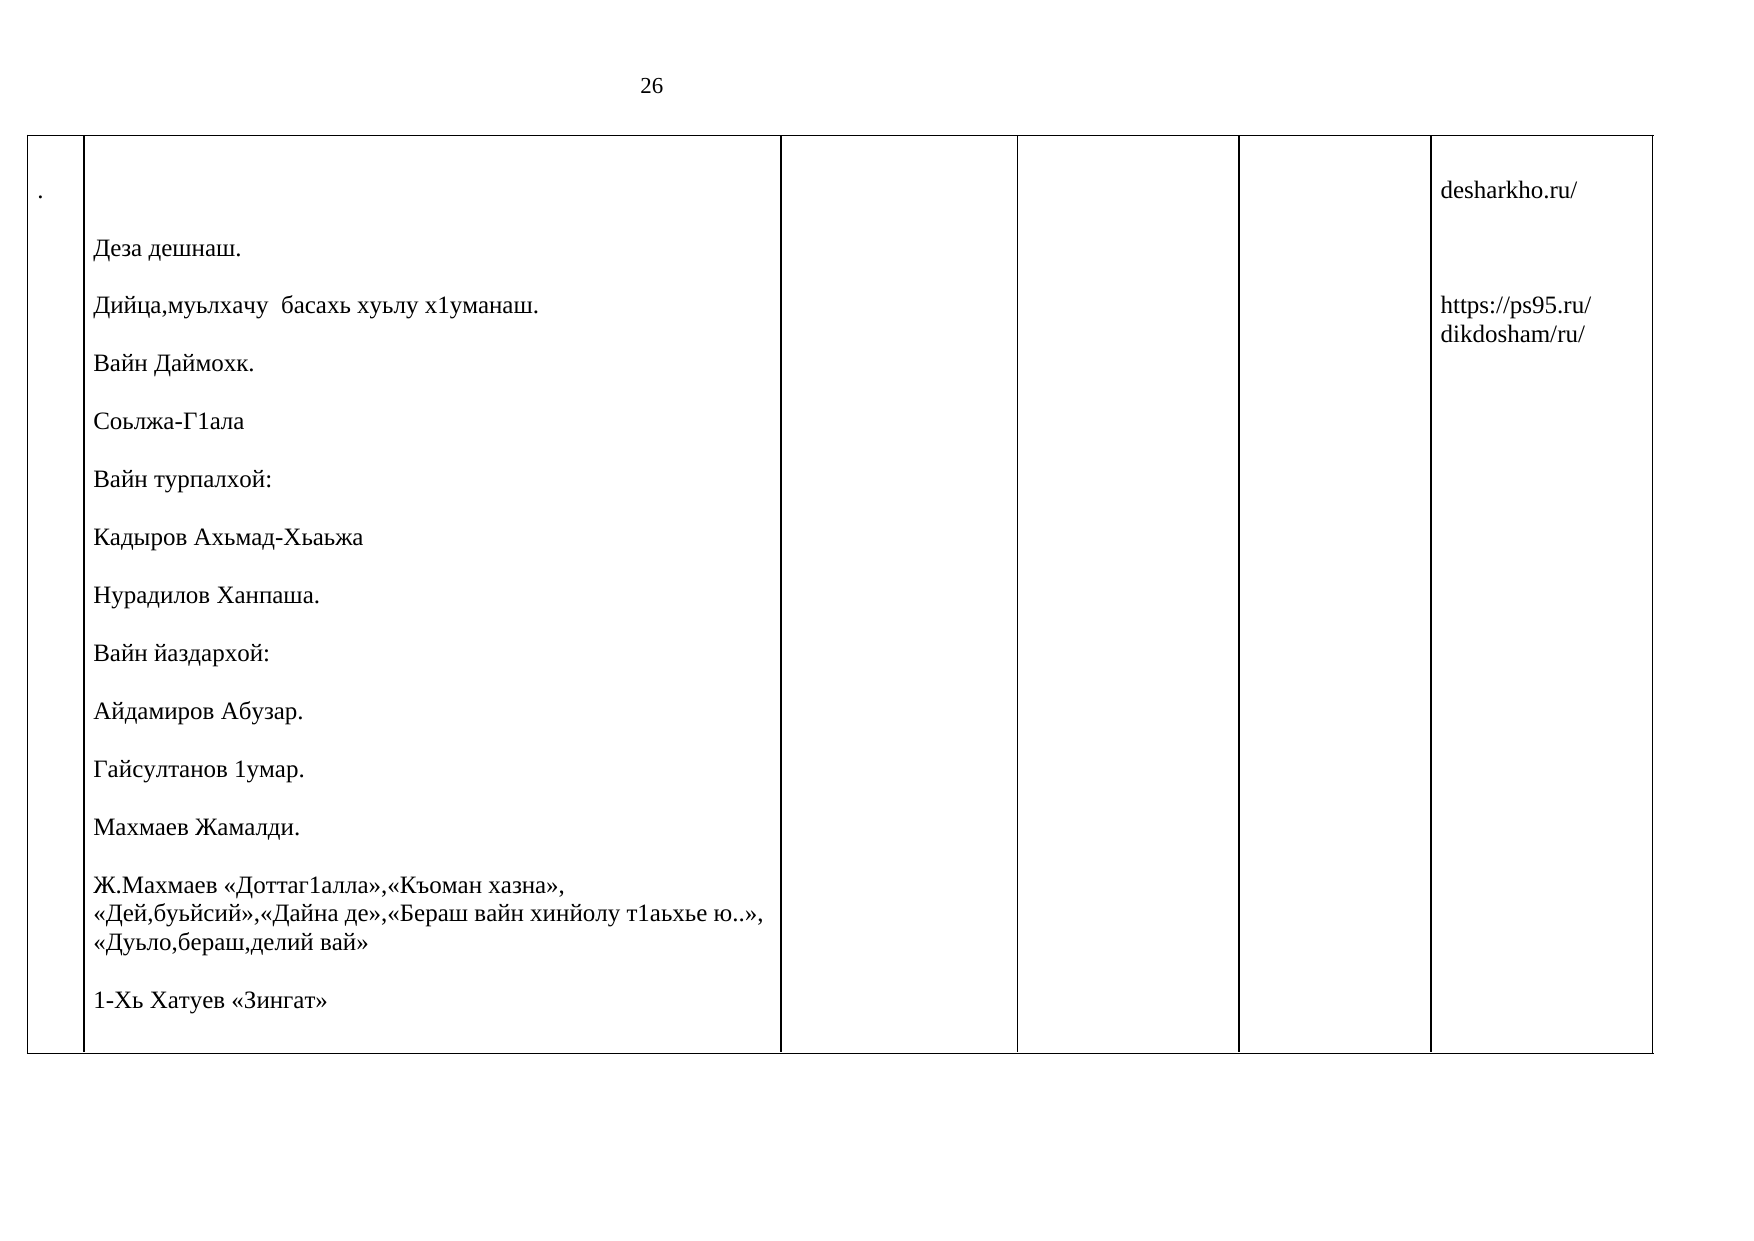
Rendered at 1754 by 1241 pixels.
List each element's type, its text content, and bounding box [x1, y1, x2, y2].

table_cell 3.1. [28, 136, 83, 1052]
table_cell 0 [1018, 136, 1238, 1052]
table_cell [1432, 136, 1652, 1052]
table_cell 9 [782, 136, 1017, 1052]
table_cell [85, 136, 780, 1052]
table_cell 0 [1240, 136, 1430, 1052]
